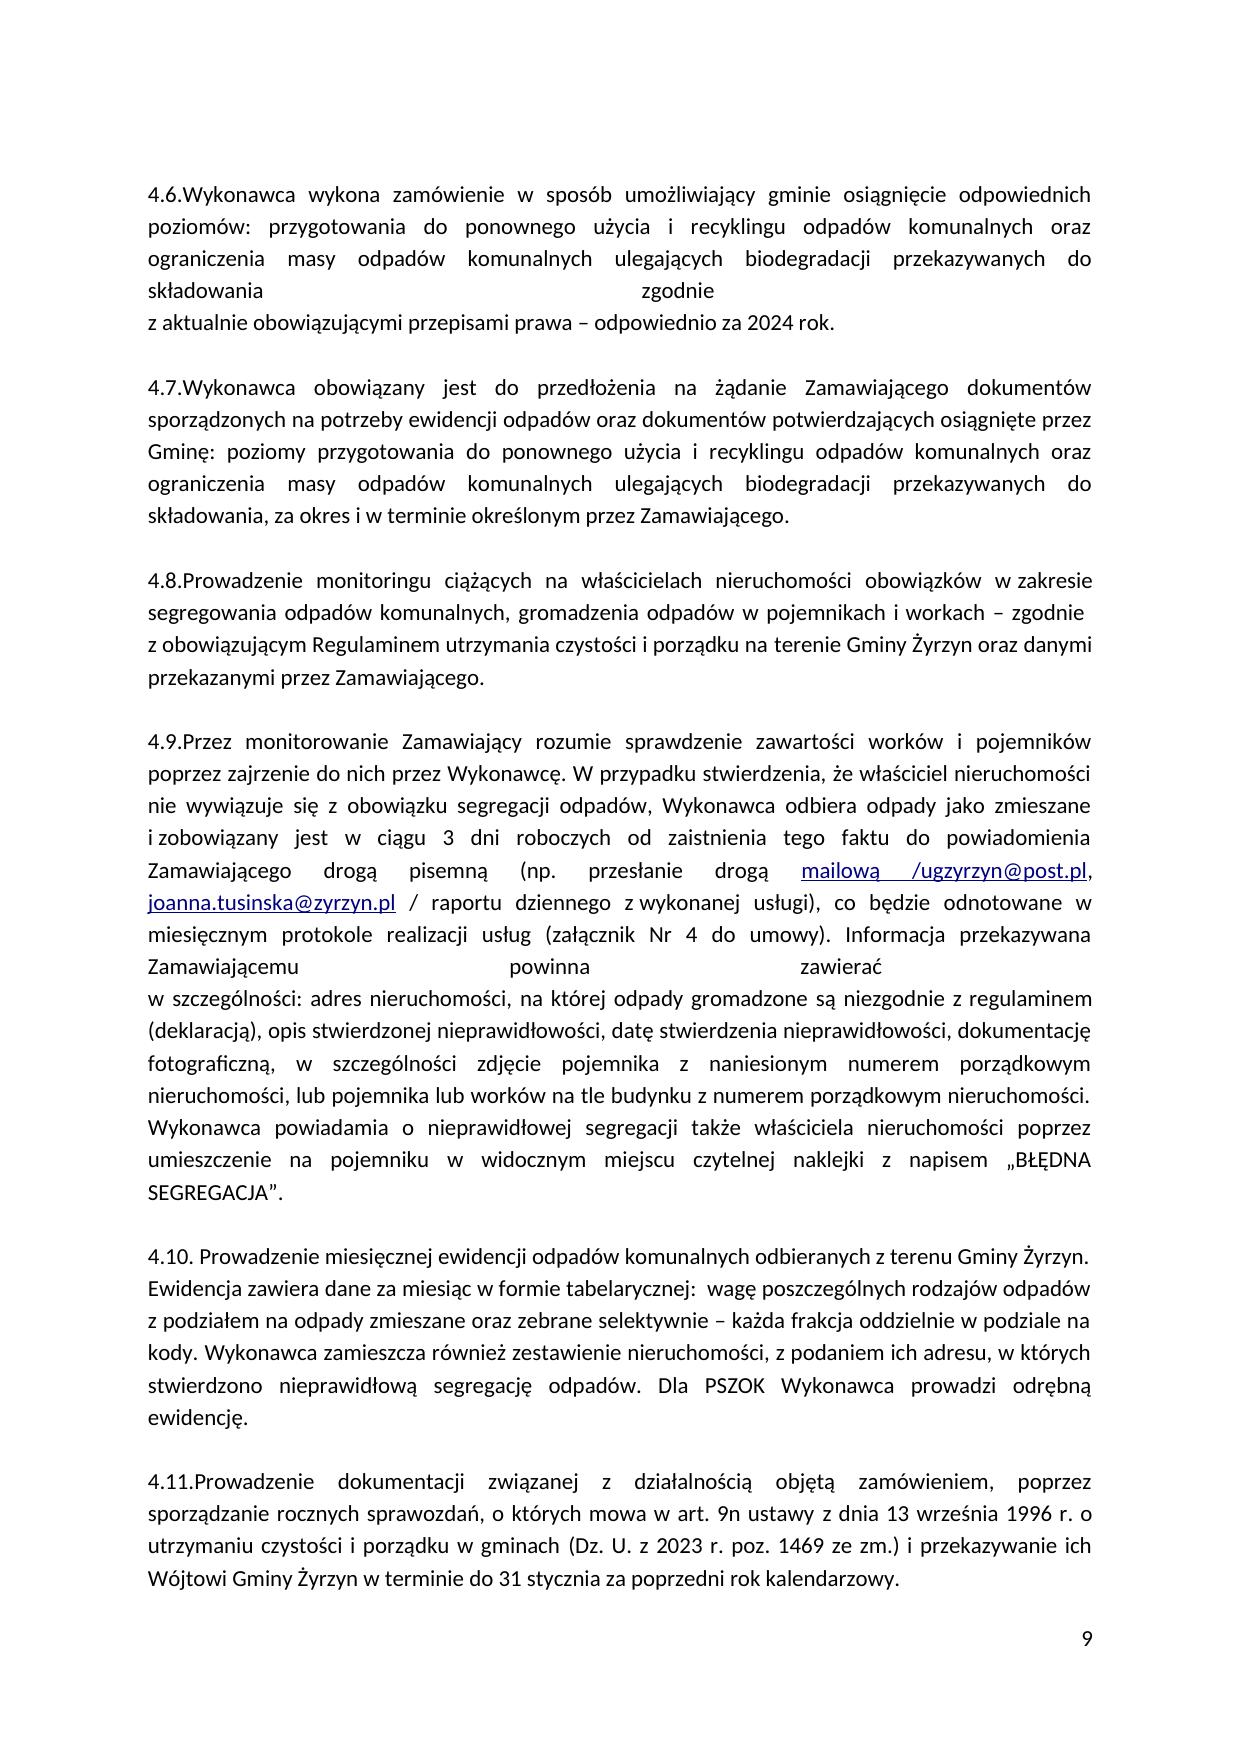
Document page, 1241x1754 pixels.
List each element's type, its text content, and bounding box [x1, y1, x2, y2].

text 4.6.Wykonawca wykona zamówienie w sposób umożliwiający gminie osiągnięcie odpowiednich poziomów: przygotowania do ponownego użycia i recyklingu odpadów komunalnych oraz ograniczenia masy odpadów komunalnych ulegających biodegradacji przekazywanych do składowania zgodnie z aktualnie obowiązującymi przepisami prawa – odpowiednio za 2024 rok. [148, 180, 1093, 337]
text 4.10. Prowadzenie miesięcznej ewidencji odpadów komunalnych odbieranych z terenu Gminy Żyrzyn. [148, 1242, 1093, 1270]
text 4.9.Przez monitorowanie Zamawiający rozumie sprawdzenie zawartości worków i pojemników poprzez zajrzenie do nich przez Wykonawcę. W przypadku stwierdzenia, że właściciel nieruchomości nie wywiązuje się z obowiązku segregacji odpadów, Wykonawca odbiera odpady jako zmieszane i zobowiązany jest w ciągu 3 dni roboczych od zaistnienia tego faktu do powiadomienia Zamawiającego drogą pisemną (np. przesłanie drogą mailową /ugzyrzyn@post.pl, joanna.tusinska@zyrzyn.pl / raportu dziennego z wykonanej usługi), co będzie odnotowane w miesięcznym protokole realizacji usług (załącznik Nr 4 do umowy). Informacja przekazywana Zamawiającemu powinna zawierać w szczególności: adres nieruchomości, na której odpady gromadzone są niezgodnie z regulaminem (deklaracją), opis stwierdzonej nieprawidłowości, datę stwierdzenia nieprawidłowości, dokumentację fotograficzną, w szczególności zdjęcie pojemnika z naniesionym numerem porządkowym nieruchomości, lub pojemnika lub worków na tle budynku z numerem porządkowym nieruchomości. Wykonawca powiadamia o nieprawidłowej segregacji także właściciela nieruchomości poprzez umieszczenie na pojemniku w widocznym miejscu czytelnej naklejki z napisem „BŁĘDNA SEGREGACJA”. [148, 727, 1093, 1206]
text 4.11.Prowadzenie dokumentacji związanej z działalnością objętą zamówieniem, poprzez sporządzanie rocznych sprawozdań, o których mowa w art. 9n ustawy z dnia 13 września 1996 r. o utrzymaniu czystości i porządku w gminach (Dz. U. z 2023 r. poz. 1469 ze zm.) i przekazywanie ich Wójtowi Gminy Żyrzyn w terminie do 31 stycznia za poprzedni rok kalendarzowy. [148, 1467, 1093, 1592]
text Ewidencja zawiera dane za miesiąc w formie tabelarycznej: wagę poszczególnych rodzajów odpadów z podziałem na odpady zmieszane oraz zebrane selektywnie – każda frakcja oddzielnie w podziale na kody. Wykonawca zamieszcza również zestawienie nieruchomości, z podaniem ich adresu, w których stwierdzono nieprawidłową segregację odpadów. Dla PSZOK Wykonawca prowadzi odrębną ewidencję. [148, 1274, 1093, 1431]
text 4.7.Wykonawca obowiązany jest do przedłożenia na żądanie Zamawiającego dokumentów sporządzonych na potrzeby ewidencji odpadów oraz dokumentów potwierdzających osiągnięte przez Gminę: poziomy przygotowania do ponownego użycia i recyklingu odpadów komunalnych oraz ograniczenia masy odpadów komunalnych ulegających biodegradacji przekazywanych do składowania, za okres i w terminie określonym przez Zamawiającego. [148, 373, 1093, 530]
text 4.8.Prowadzenie monitoringu ciążących na właścicielach nieruchomości obowiązków w zakresie segregowania odpadów komunalnych, gromadzenia odpadów w pojemnikach i workach – zgodnie z obowiązującym Regulaminem utrzymania czystości i porządku na terenie Gminy Żyrzyn oraz danymi przekazanymi przez Zamawiającego. [148, 566, 1093, 691]
